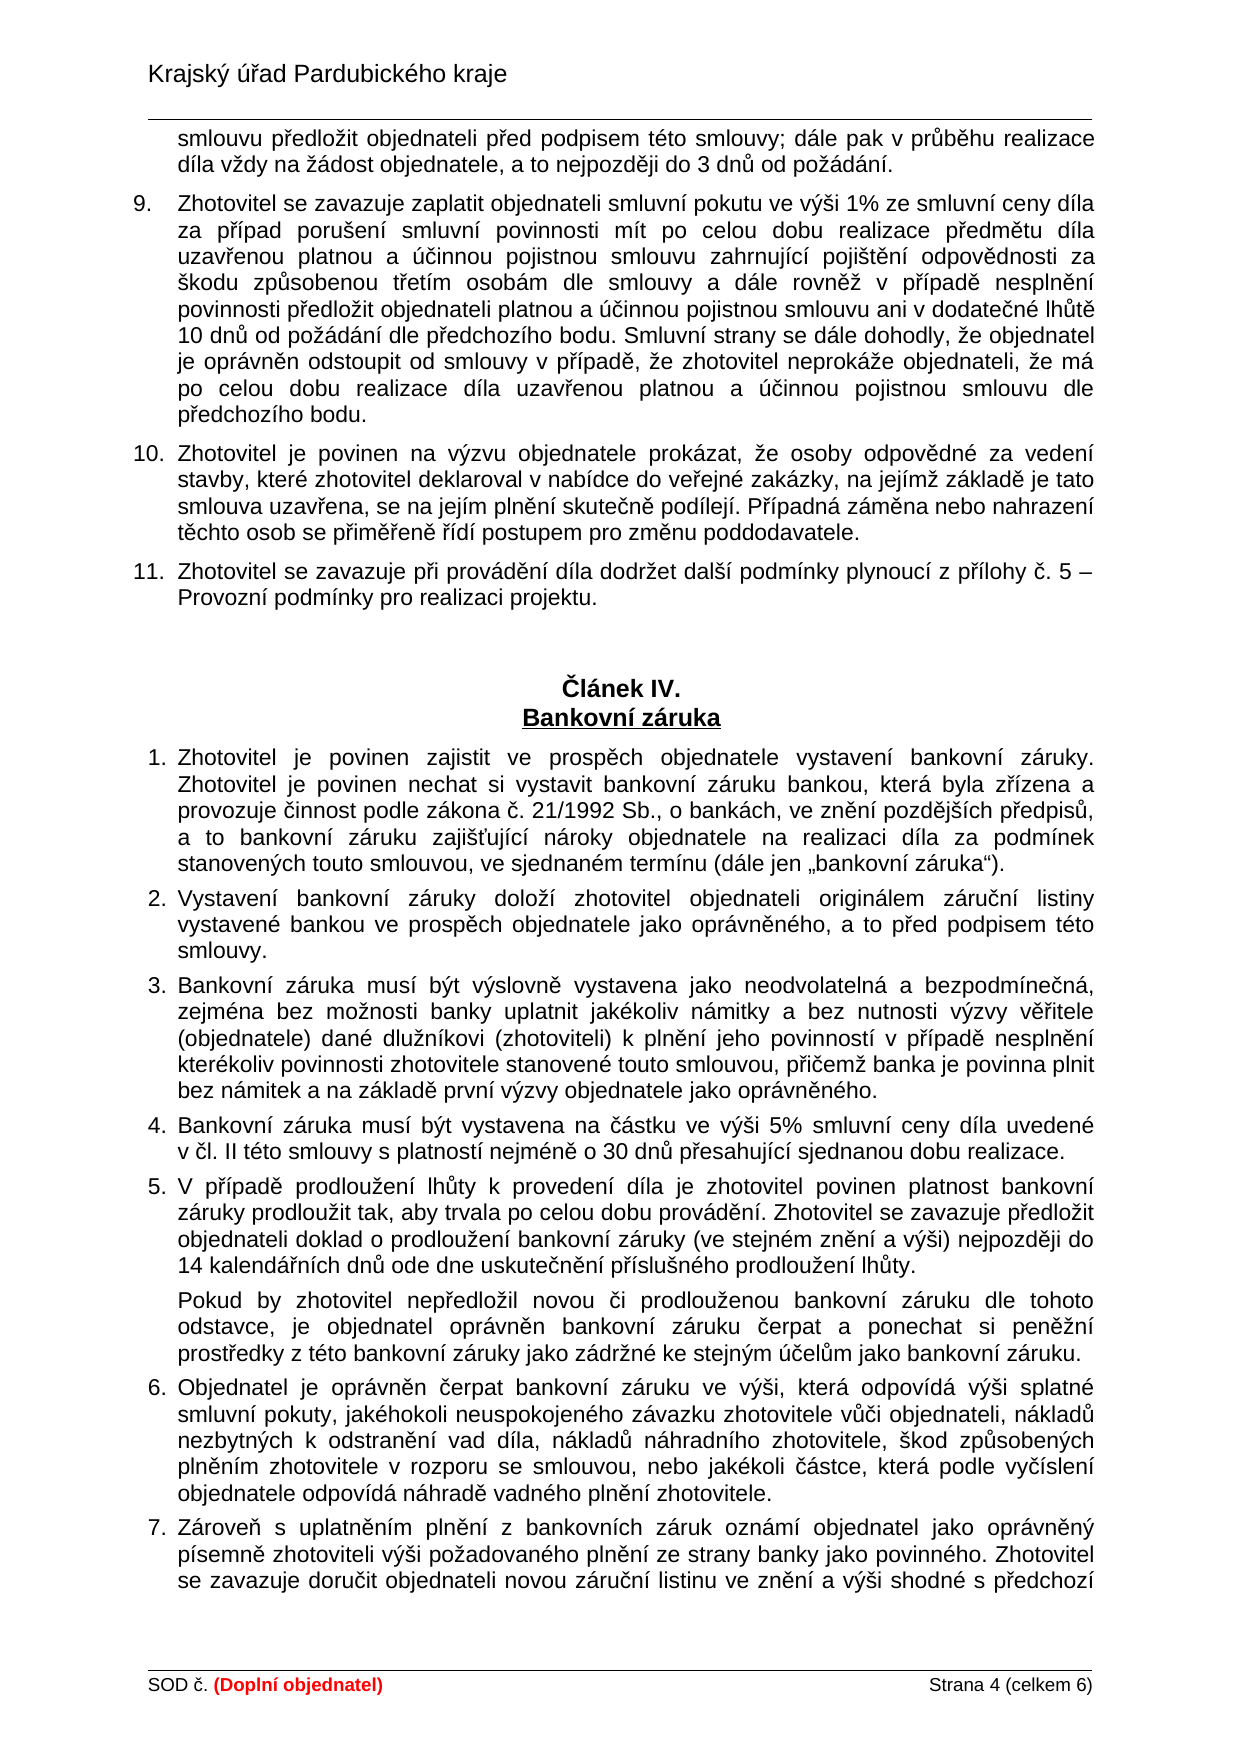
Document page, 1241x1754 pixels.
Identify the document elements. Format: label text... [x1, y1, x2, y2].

list V případě prodloužení lhůty k provedení díla je zhotovitel povinen platnost bankovní záruky prodloužit tak, aby trvala po celou dobu provádění. Zhotovitel se zavazuje předložit objednateli doklad o prodloužení bankovní záruky (ve stejném znění a výši) nejpozději do 14 kalendářních dnů ode dne uskutečnění příslušného prodloužení lhůty. [148, 1173, 1095, 1278]
list Zhotovitel je povinen zajistit ve prospěch objednatele vystavení bankovní záruky. Zhotovitel je povinen nechat si vystavit bankovní záruku bankou, která byla zřízena a provozuje činnost podle zákona č. 21/1992 Sb., o bankách, ve znění pozdějších předpisů, a to bankovní záruku zajišťující nároky objednatele na realizaci díla za podmínek stanovených touto smlouvou, ve sjednaném termínu (dále jen „bankovní záruka“). [148, 744, 1095, 876]
text Bankovní záruka [148, 703, 1095, 732]
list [133, 125, 1095, 178]
list Vystavení bankovní záruky doloží zhotovitel objednateli originálem záruční listiny vystavené bankou ve prospěch objednatele jako oprávněného, a to před podpisem této smlouvy. [148, 884, 1095, 963]
list Zhotovitel se zavazuje při provádění díla dodržet další podmínky plynoucí z přílohy č. 5 – Provozní podmínky pro realizaci projektu. [133, 558, 1092, 611]
list Zhotovitel se zavazuje zaplatit objednateli smluvní pokutu ve výši 1% ze smluvní ceny díla za případ porušení smluvní povinnosti mít po celou dobu realizace předmětu díla uzavřenou platnou a účinnou pojistnou smlouvu zahrnující pojištění odpovědnosti za škodu způsobenou třetím osobám dle smlouvy a dále rovněž v případě nesplnění povinnosti předložit objednateli platnou a účinnou pojistnou smlouvu ani v dodatečné lhůtě 10 dnů od požádání dle předchozího bodu. Smluvní strany se dále dohodly, že objednatel je oprávněn odstoupit od smlouvy v případě, že zhotovitel neprokáže objednateli, že má po celou dobu realizace díla uzavřenou platnou a účinnou pojistnou smlouvu dle předchozího bodu. [133, 190, 1095, 427]
list Zhotovitel je povinen na výzvu objednatele prokázat, že osoby odpovědné za vedení stavby, které zhotovitel deklaroval v nabídce do veřejné zakázky, na jejímž základě je tato smlouva uzavřena, se na jejím plnění skutečně podílejí. Případná záměna nebo nahrazení těchto osob se přiměřeně řídí postupem pro změnu poddodavatele. [133, 440, 1095, 545]
list Bankovní záruka musí být vystavena na částku ve výši 5% smluvní ceny díla uvedené v čl. II této smlouvy s platností nejméně o 30 dnů přesahující sjednanou dobu realizace. [148, 1112, 1095, 1165]
text Článek IV. [148, 674, 1095, 703]
text Pokud by zhotovitel nepředložil novou či prodlouženou bankovní záruku dle tohoto odstavce, je objednatel oprávněn bankovní záruku čerpat a ponechat si peněžní prostředky z této bankovní záruky jako zádržné ke stejným účelům jako bankovní záruku. [177, 1287, 1095, 1366]
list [148, 1514, 1095, 1593]
list Objednatel je oprávněn čerpat bankovní záruku ve výši, která odpovídá výši splatné smluvní pokuty, jakéhokoli neuspokojeného závazku zhotovitele vůči objednateli, nákladů nezbytných k odstranění vad díla, nákladů náhradního zhotovitele, škod způsobených plněním zhotovitele v rozporu se smlouvou, nebo jakékoli částce, která podle vyčíslení objednatele odpovídá náhradě vadného plnění zhotovitele. [148, 1374, 1095, 1506]
list Bankovní záruka musí být výslovně vystavena jako neodvolatelná a bezpodmínečná, zejména bez možnosti banky uplatnit jakékoliv námitky a bez nutnosti výzvy věřitele (objednatele) dané dlužníkovi (zhotoviteli) k plnění jeho povinností v případě nesplnění kterékoliv povinnosti zhotovitele stanovené touto smlouvou, přičemž banka je povinna plnit bez námitek a na základě první výzvy objednatele jako oprávněného. [148, 972, 1095, 1104]
